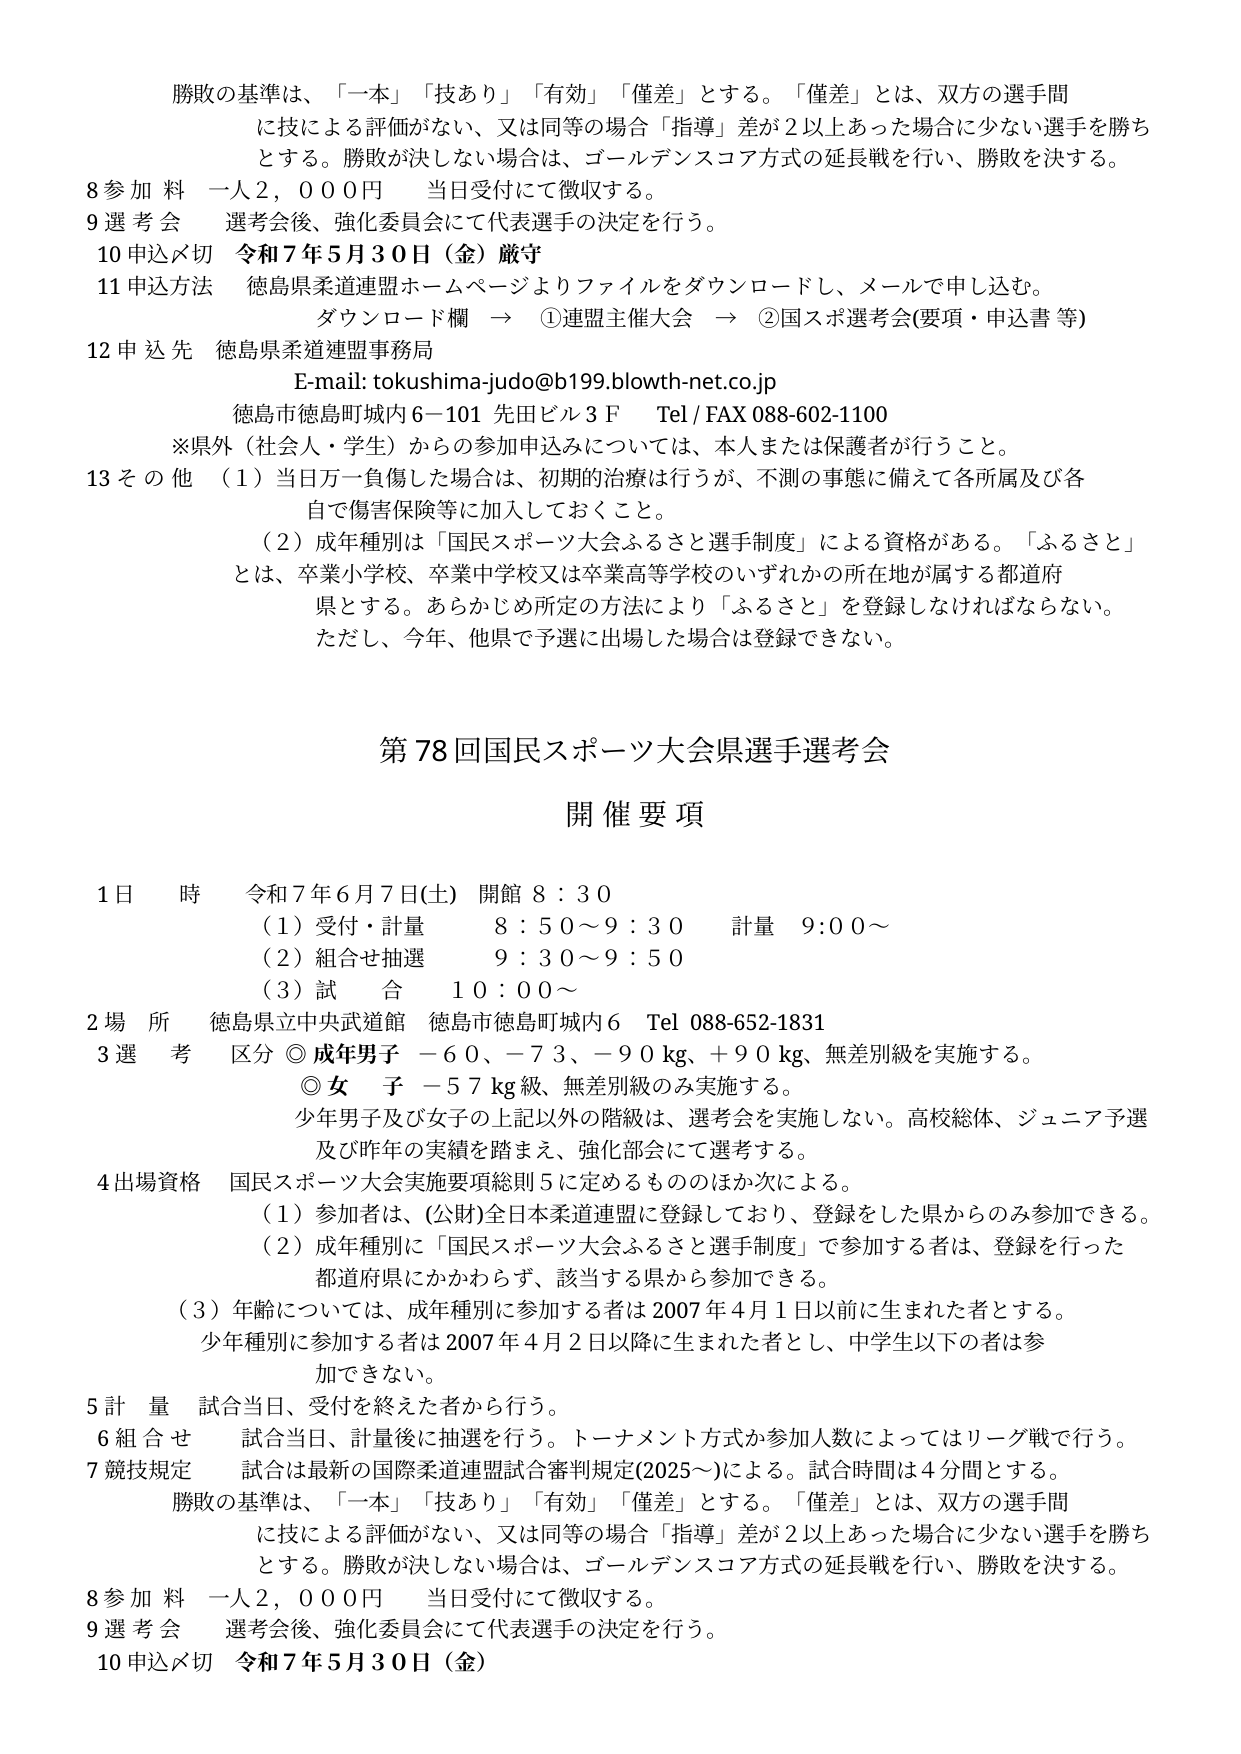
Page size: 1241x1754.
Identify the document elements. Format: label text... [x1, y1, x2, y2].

text （１）受付・計量 ８：５０～９：３０ 計量 ９:００～ [75, 909, 1165, 941]
text 加できない。 [75, 1357, 1165, 1389]
text ※県外（社会人・学生）からの参加申込みについては、本人または保護者が行うこと。 [75, 429, 1165, 461]
text 11申込方法 徳島県柔道連盟ホームページよりファイルをダウンロードし、メールで申し込む。 [75, 269, 1165, 301]
text 9 選 考 会 選考会後、強化委員会にて代表選手の決定を行う。 [75, 205, 1165, 237]
text 9 選 考 会 選考会後、強化委員会にて代表選手の決定を行う。 [75, 1612, 1165, 1644]
text 3 選 考 区分 ◎ 成年男子 －６０、－７３、－９０kg、＋９０kg、無差別級を実施する。 [75, 1037, 1165, 1069]
text 少年男子及び女子の上記以外の階級は、選考会を実施しない。高校総体、ジュニア予選 [75, 1101, 1165, 1133]
text 12 申 込 先 徳島県柔道連盟事務局 [75, 333, 1165, 365]
text 4出場資格 国民スポーツ大会実施要項総則５に定めるもののほか次による。 [75, 1165, 1165, 1197]
text 1日 時 令和７年６月７日(土) 開館 ８：３０ [75, 877, 1165, 909]
text とする。勝敗が決しない場合は、ゴールデンスコア方式の延長戦を行い、勝敗を決する。 [75, 1548, 1165, 1581]
text ただし、今年、他県で予選に出場した場合は登録できない。 [75, 621, 1165, 653]
text 10申込〆切 令和７年５月３０日（金） [75, 1644, 1165, 1676]
text 勝敗の基準は、「一本」「技あり」「有効」「僅差」とする。「僅差」とは、双方の選手間 [75, 77, 1165, 109]
text 7 競技規定 試合は最新の国際柔道連盟試合審判規定(2025～)による。試合時間は４分間とする。 [75, 1453, 1165, 1484]
text （３）試 合 １０：００～ [75, 973, 1165, 1005]
text 10申込〆切 令和７年５月３０日（金）厳守 [75, 237, 1165, 269]
text 6 組 合 せ 試合当日、計量後に抽選を行う。トーナメント方式か参加人数によってはリーグ戦で行う。 [75, 1421, 1165, 1453]
text 第78回国民スポーツ大会県選手選考会 [75, 717, 1165, 781]
text 5 計 量 試合当日、受付を終えた者から行う。 [75, 1389, 1165, 1421]
text に技による評価がない、又は同等の場合「指導」差が２以上あった場合に少ない選手を勝ち [75, 1517, 1165, 1548]
text E-mail: tokushima-judo@b199.blowth-net.co.jp [75, 365, 1165, 397]
text 都道府県にかかわらず、該当する県から参加できる。 [75, 1261, 1165, 1293]
text とする。勝敗が決しない場合は、ゴールデンスコア方式の延長戦を行い、勝敗を決する。 [75, 141, 1165, 173]
text 2 場 所 徳島県立中央武道館 徳島市徳島町城内６ Tel 088-652-1831 [75, 1005, 1165, 1037]
text とは、卒業小学校、卒業中学校又は卒業高等学校のいずれかの所在地が属する都道府 [75, 557, 1165, 589]
text に技による評価がない、又は同等の場合「指導」差が２以上あった場合に少ない選手を勝ち [75, 109, 1165, 141]
text 県とする。あらかじめ所定の方法により「ふるさと」を登録しなければならない。 [75, 589, 1165, 621]
text ◎ 女 子 －５７kg級、無差別級のみ実施する。 [75, 1069, 1165, 1101]
text 開 催 要 項 [75, 781, 1165, 845]
text （２）成年種別に「国民スポーツ大会ふるさと選手制度」で参加する者は、登録を行った [75, 1229, 1165, 1261]
text 及び昨年の実績を踏まえ、強化部会にて選考する。 [75, 1133, 1165, 1165]
text 8参 加 料 一人２，０００円 当日受付にて徴収する。 [75, 173, 1165, 205]
text 自で傷害保険等に加入しておくこと。 [75, 493, 1165, 525]
text 13 そ の 他 （１）当日万一負傷した場合は、初期的治療は行うが、不測の事態に備えて各所属及び各 [75, 461, 1165, 493]
text ダウンロード欄 → ①連盟主催大会 → ②国スポ選考会(要項・申込書 等) [75, 301, 1165, 333]
text 徳島市徳島町城内6－101 先田ビル3Ｆ Tel / FAX 088-602-1100 [75, 397, 1165, 429]
text （２）成年種別は「国民スポーツ大会ふるさと選手制度」による資格がある。「ふるさと」 [75, 525, 1165, 557]
text （１）参加者は、(公財)全日本柔道連盟に登録しており、登録をした県からのみ参加できる。 [75, 1197, 1165, 1229]
text 少年種別に参加する者は2007年４月２日以降に生まれた者とし、中学生以下の者は参 [75, 1325, 1165, 1357]
text （２）組合せ抽選 ９：３０～９：５０ [75, 941, 1165, 973]
text 勝敗の基準は、「一本」「技あり」「有効」「僅差」とする。「僅差」とは、双方の選手間 [75, 1484, 1165, 1517]
text 8参 加 料 一人２，０００円 当日受付にて徴収する。 [75, 1581, 1165, 1612]
text （３）年齢については、成年種別に参加する者は2007年４月１日以前に生まれた者とする。 [75, 1293, 1165, 1325]
